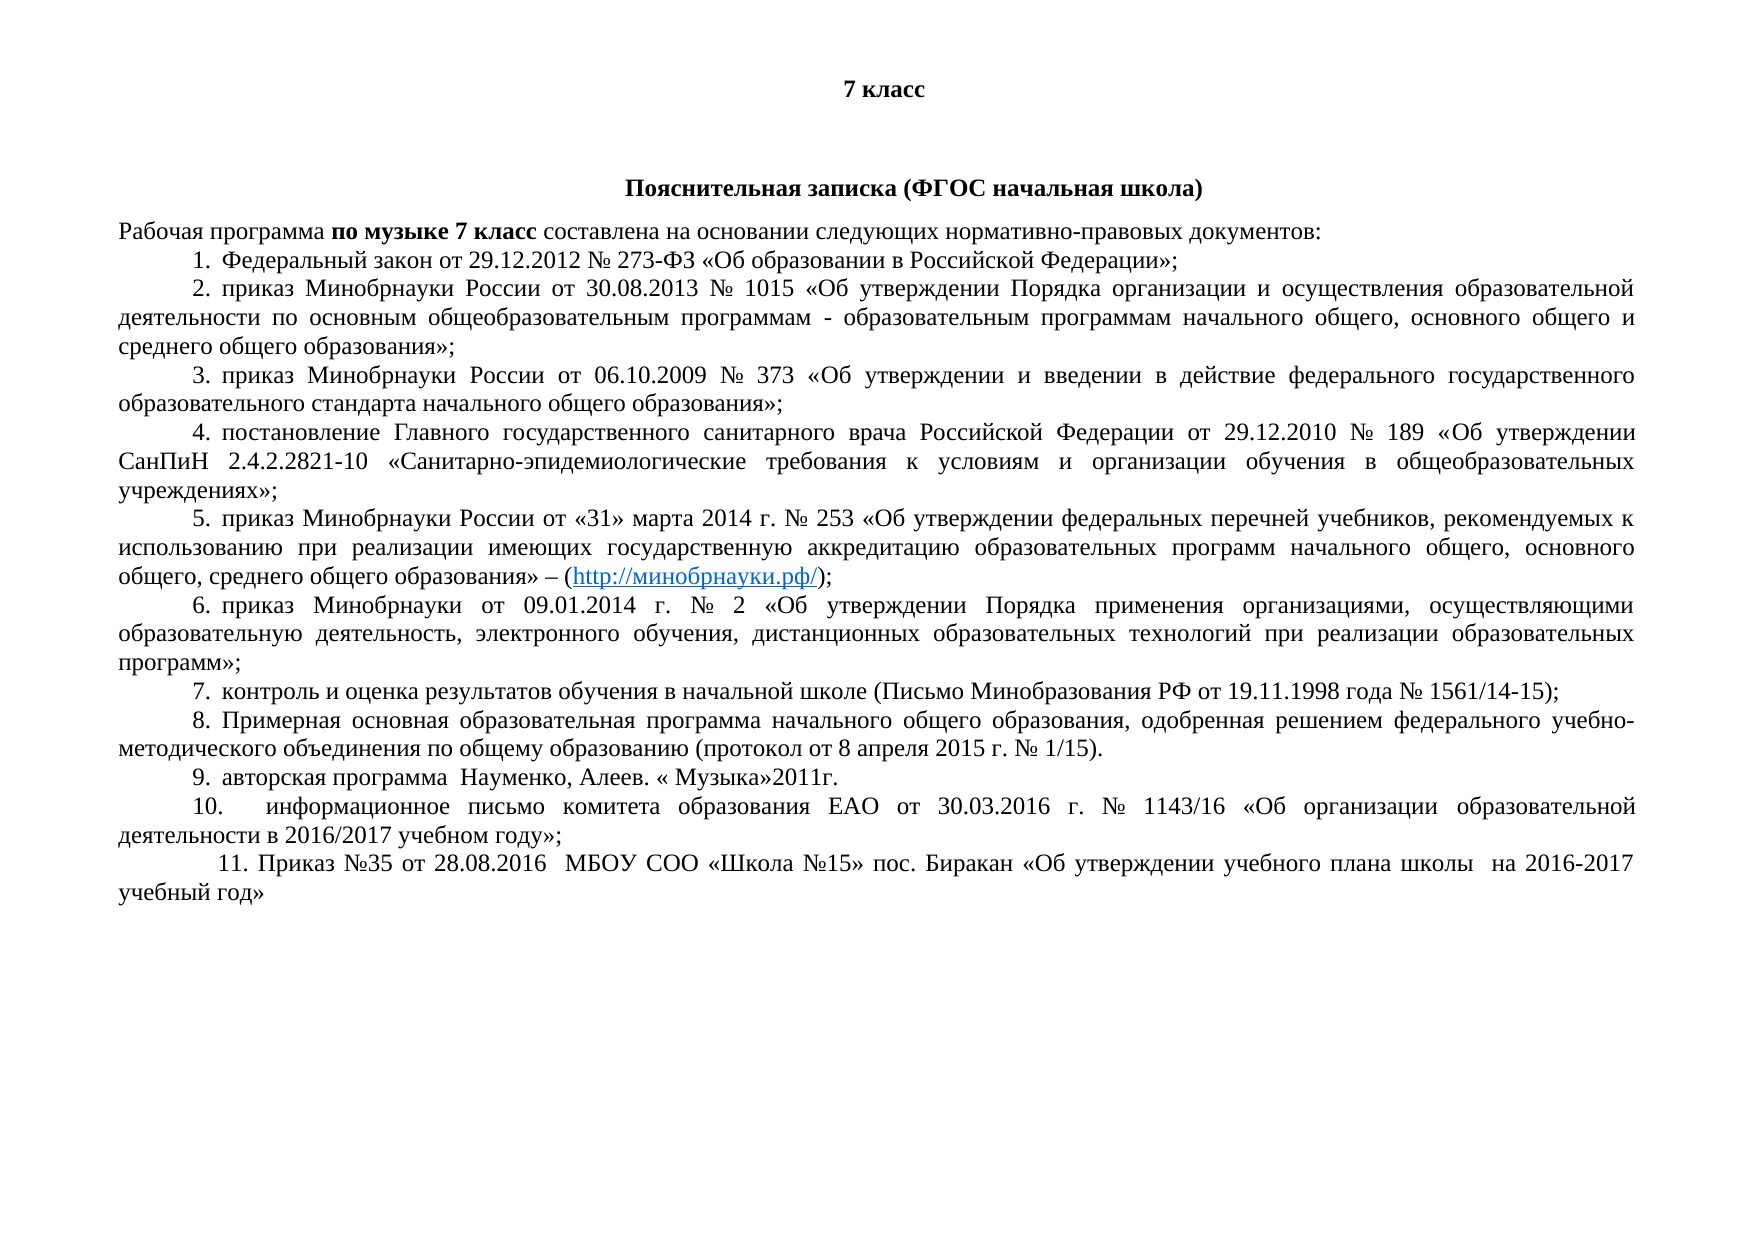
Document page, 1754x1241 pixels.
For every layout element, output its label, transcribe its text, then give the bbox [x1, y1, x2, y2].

list контроль и оценка результатов обучения в начальной школе (Письмо Минобразования РФ от 19.11.1998 года № 1561/14-15); [118, 676, 1636, 705]
text Пояснительная записка (ФГОС начальная школа) [118, 173, 1636, 202]
text Рабочая программа по музыке 7 класс составлена на основании следующих нормативно-правовых документов: [118, 216, 1636, 245]
list авторская программа Науменко, Алеев. « Музыка»2011г. [118, 762, 1636, 791]
list 11. Приказ №35 от 28.08.2016 МБОУ СОО «Школа №15» пос. Биракан «Об утверждении учебного плана школы на 2016-2017 учебный год» [118, 848, 1636, 906]
list приказ Минобрнауки России от «31» марта 2014 г. № 253 «Об утверждении федеральных перечней учебников, рекомендуемых к использованию при реализации имеющих государственную аккредитацию образовательных программ начального общего, основного общего, среднего общего образования» – (http://минобрнауки.рф/); [118, 503, 1636, 590]
list Примерная основная образовательная программа начального общего образования, одобренная решением федерального учебно-методического объединения по общему образованию (протокол от 8 апреля 2015 г. № 1/15). [118, 705, 1636, 762]
list информационное письмо комитета образования ЕАО от 30.03.2016 г. № 1143/16 «Об организации образовательной деятельности в 2016/2017 учебном году»; [118, 791, 1636, 848]
text 7 класс [118, 74, 1636, 103]
list приказ Минобрнауки от 09.01.2014 г. № 2 «Об утверждении Порядка применения организациями, осуществляющими образовательную деятельность, электронного обучения, дистанционных образовательных технологий при реализации образовательных программ»; [118, 590, 1636, 676]
list приказ Минобрнауки России от 30.08.2013 № 1015 «Об утверждении Порядка организации и осуществления образовательной деятельности по основным общеобразовательным программам - образовательным программам начального общего, основного общего и среднего общего образования»; [118, 273, 1636, 360]
list приказ Минобрнауки России от 06.10.2009 № 373 «Об утверждении и введении в действие федерального государственного образовательного стандарта начального общего образования»; [118, 360, 1636, 417]
list постановление Главного государственного санитарного врача Российской Федерации от 29.12.2010 № 189 «Об утверждении СанПиН 2.4.2.2821-10 «Санитарно-эпидемиологические требования к условиям и организации обучения в общеобразовательных учреждениях»; [118, 417, 1636, 503]
list Федеральный закон от 29.12.2012 № 273-ФЗ «Об образовании в Российской Федерации»; [118, 245, 1636, 273]
